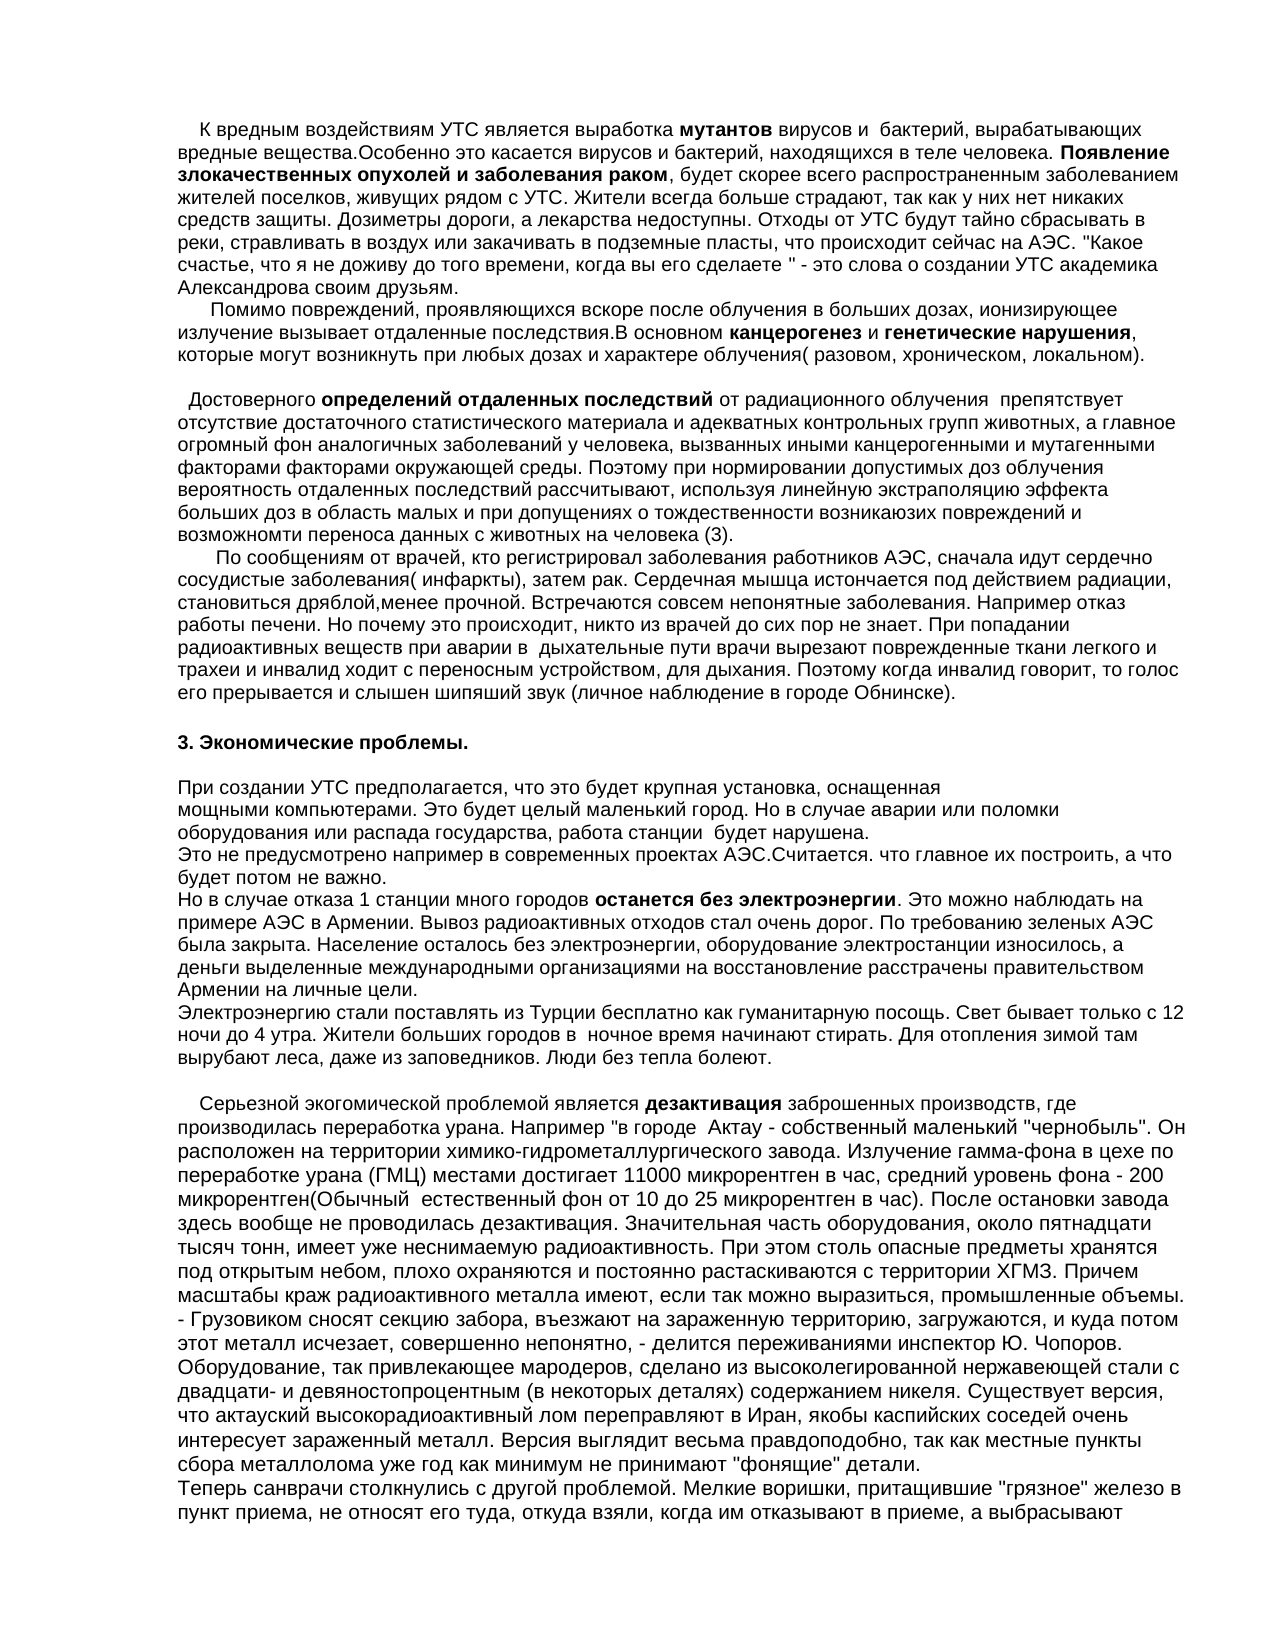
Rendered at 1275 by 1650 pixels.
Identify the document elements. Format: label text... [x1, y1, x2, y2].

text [177, 1476, 1186, 1524]
text Помимо повреждений, проявляющихся вскоре после облучения в больших дозах, ионизирующее излучение вызывает отдаленные последствия.В основном канцерогенез и генетические нарушения, которые могут возникнуть при любых дозах и характере облучения( разовом, хроническом, локальном). [177, 298, 1186, 366]
text Но в случае отказа 1 станции много городов останется без электроэнергии. Это можно наблюдать на примере АЭС в Армении. Вывоз радиоактивных отходов стал очень дорог. По требованию зеленых АЭС была закрыта. Население осталось без электроэнергии, оборудование электростанции износилось, а деньги выделенные международными организациями на восстановление расстрачены правительством Армении на личные цели. [177, 888, 1186, 1001]
text По сообщениям от врачей, кто регистрировал заболевания работников АЭС, сначала идут сердечно сосудистые заболевания( инфаркты), затем рак. Сердечная мышца истончается под действием радиации, становиться дряблой,менее прочной. Встречаются совсем непонятные заболевания. Например отказ работы печени. Но почему это происходит, никто из врачей до сих пор не знает. При попадании радиоактивных веществ при аварии в дыхательные пути врачи вырезают поврежденные ткани легкого и трахеи и инвалид ходит с переносным устройством, для дыхания. Поэтому когда инвалид говорит, то голос его прерывается и слышен шипяший звук (личное наблюдение в городе Обнинске). [177, 546, 1186, 703]
text К вредным воздействиям УТС является выработка мутантов вирусов и бактерий, вырабатывающих вредные вещества.Особенно это касается вирусов и бактерий, находящихся в теле человека. Появление злокачественных опухолей и заболевания раком, будет скорее всего распространенным заболеванием жителей поселков, живущих рядом с УТС. Жители всегда больше страдают, так как у них нет никаких средств защиты. Дозиметры дороги, а лекарства недоступны. Отходы от УТС будут тайно сбрасывать в реки, стравливать в воздух или закачивать в подземные пласты, что происходит сейчас на АЭС. "Какое счастье, что я не доживу до того времени, когда вы его сделаете " - это слова о создании УТС академика Александрова своим друзьям. [177, 118, 1186, 298]
text Достоверного определений отдаленных последствий от радиационного облучения препятствует отсутствие достаточного статистического материала и адекватных контрольных групп животных, а главное огромный фон аналогичных заболеваний у человека, вызванных иными канцерогенными и мутагенными факторами факторами окружающей среды. Поэтому при нормировании допустимых доз облучения вероятность отдаленных последствий рассчитывают, используя линейную экстраполяцию эффекта больших доз в область малых и при допущениях о тождественности возникаюзих повреждений и возможномти переноса данных с животных на человека (3). [177, 388, 1186, 546]
text При создании УТС предполагается, что это будет крупная установка, оснащенная [177, 776, 1186, 798]
text Это не предусмотрено например в современных проектах АЭС.Считается. что главное их построить, а что будет потом не важно. [177, 843, 1186, 888]
text Серьезной экогомической проблемой является дезактивация заброшенных производств, где производилась переработка урана. Например "в городе Актау - собственный маленький "чернобыль". Он расположен на территории химико-гидрометаллургического завода. Излучение гамма-фона в цехе по переработке урана (ГМЦ) местами достигает 11000 микрорентген в час, средний уровень фона - 200 микрорентген(Обычный естественный фон от 10 до 25 микрорентген в час). После остановки завода здесь вообще не проводилась дезактивация. Значительная часть оборудования, около пятнадцати тысяч тонн, имеет уже неснимаемую радиоактивность. При этом столь опасные предметы хранятся под открытым небом, плохо охраняются и постоянно растаскиваются с территории ХГМЗ. Причем масштабы краж радиоактивного металла имеют, если так можно выразиться, промышленные объемы. [177, 1092, 1186, 1307]
text мощными компьютерами. Это будет целый маленький город. Но в случае аварии или поломки оборудования или распада государства, работа станции будет нарушена. [177, 798, 1186, 843]
text 3. Экономические проблемы. [177, 731, 1186, 753]
text Электроэнергию стали поставлять из Турции бесплатно как гуманитарную посощь. Свет бывает только с 12 ночи до 4 утра. Жители больших городов в ночное время начинают стирать. Для отопления зимой там вырубают леса, даже из заповедников. Люди без тепла болеют. [177, 1001, 1186, 1068]
text - Грузовиком сносят секцию забора, въезжают на зараженную территорию, загружаются, и куда потом этот металл исчезает, совершенно непонятно, - делится переживаниями инспектор Ю. Чопоров. [177, 1307, 1186, 1355]
text Оборудование, так привлекающее мародеров, сделано из высоколегированной нержавеющей стали с двадцати- и девяностопроцентным (в некоторых деталях) содержанием никеля. Существует версия, что актауский высокорадиоактивный лом переправляют в Иран, якобы каспийских соседей очень интересует зараженный металл. Версия выглядит весьма правдоподобно, так как местные пункты сбора металлолома уже год как минимум не принимают "фонящие" детали. [177, 1355, 1186, 1476]
